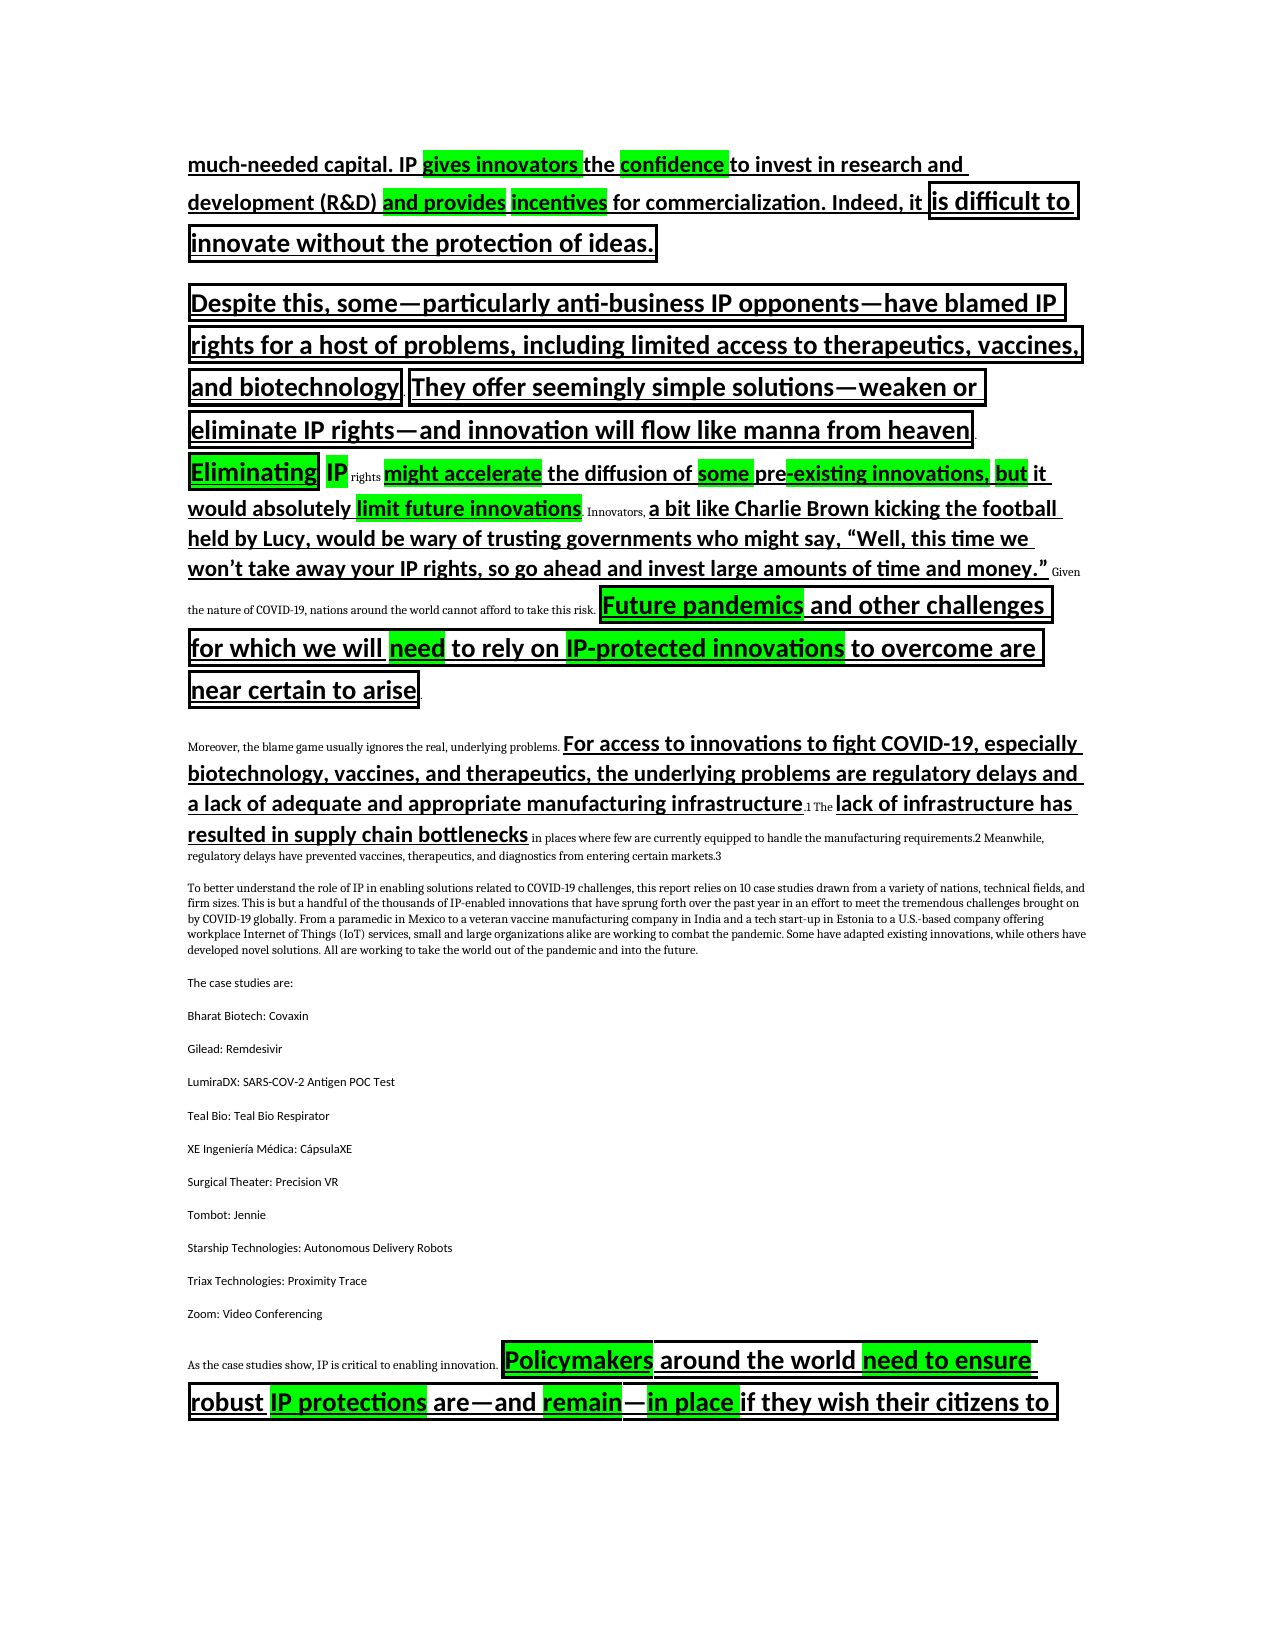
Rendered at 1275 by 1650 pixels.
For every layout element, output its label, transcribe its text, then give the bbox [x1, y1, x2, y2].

text Gilead: Remdesivir [187, 1042, 1087, 1057]
text Triax Technologies: Proximity Trace [187, 1273, 1087, 1289]
text LumiraDX: SARS-COV-2 Antigen POC Test [187, 1075, 1087, 1090]
text Moreover, the blame game usually ignores the real, underlying problems. For access to innovations to fight COVID-19, especially biotechnology, vaccines, and therapeutics, the underlying problems are regulatory delays and a lack of adequate and appropriate manufacturing infrastructure.1 The lack of infrastructure has resulted in supply chain bottlenecks in places where few are currently equipped to handle the manufacturing requirements.2 Meanwhile, regulatory delays have prevented vaccines, therapeutics, and diagnostics from entering certain markets.3 [187, 729, 1087, 863]
text To better understand the role of IP in enabling solutions related to COVID-19 challenges, this report relies on 10 case studies drawn from a variety of nations, technical fields, and firm sizes. This is but a handful of the thousands of IP-enabled innovations that have sprung forth over the past year in an effort to meet the tremendous challenges brought on by COVID-19 globally. From a paramedic in Mexico to a veteran vaccine manufacturing company in India and a tech start-up in Estonia to a U.S.-based company offering workplace Internet of Things (IoT) services, small and large organizations alike are working to combat the pandemic. Some have adapted existing innovations, while others have developed novel solutions. All are working to take the world out of the pandemic and into the future. [187, 881, 1087, 957]
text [187, 150, 1087, 263]
text Starship Technologies: Autonomous Delivery Robots [187, 1240, 1087, 1256]
text Surgical Theater: Precision VR [187, 1174, 1087, 1189]
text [187, 1340, 1087, 1421]
text Despite this, some—particularly anti-business IP opponents—have blamed IP rights for a host of problems, including limited access to therapeutics, vaccines, and biotechnology. They offer seemingly simple solutions—weaken or eliminate IP rights—and innovation will flow like manna from heaven. Eliminating IP rights might accelerate the diffusion of some pre-existing innovations, but it would absolutely limit future innovations. Innovators, a bit like Charlie Brown kicking the football held by Lucy, would be wary of trusting governments who might say, “Well, this time we won’t take away your IP rights, so go ahead and invest large amounts of time and money.” Given the nature of COVID-19, nations around the world cannot afford to take this risk. Future pandemics and other challenges for which we will need to rely on IP-protected innovations to overcome are near certain to arise. [187, 283, 1087, 709]
text Tombot: Jennie [187, 1207, 1087, 1222]
text Teal Bio: Teal Bio Respirator [187, 1108, 1087, 1123]
text The case studies are: [187, 975, 1087, 991]
text Bharat Biotech: Covaxin [187, 1008, 1087, 1024]
text XE Ingeniería Médica: CápsulaXE [187, 1141, 1087, 1156]
text Zoom: Video Conferencing [187, 1307, 1087, 1322]
